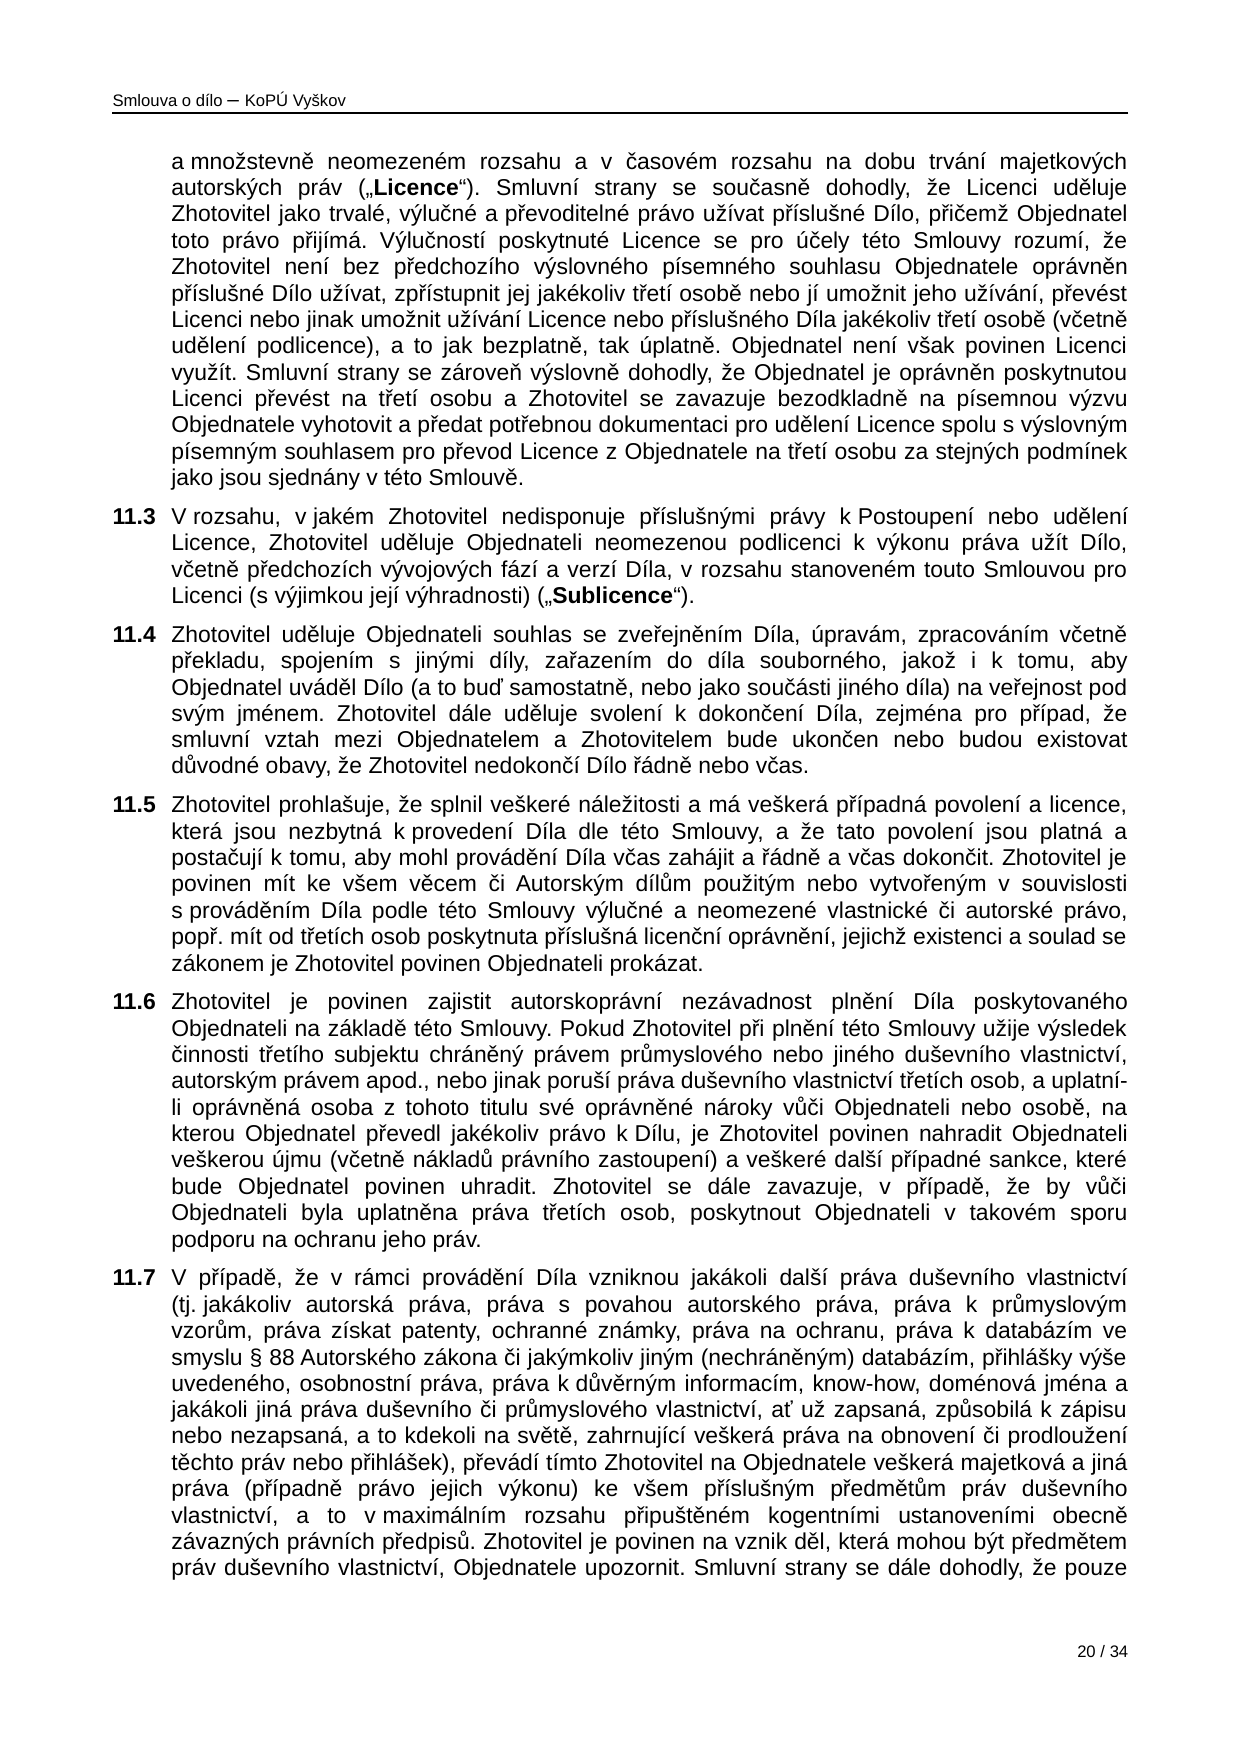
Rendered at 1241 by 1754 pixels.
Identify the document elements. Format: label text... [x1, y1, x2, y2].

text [112, 1264, 1128, 1581]
text Zhotovitel prohlašuje, že splnil veškeré náležitosti a má veškerá případná povolení a licence, která jsou nezbytná k provedení Díla dle této Smlouvy, a že tato povolení jsou platná a postačují k tomu, aby mohl provádění Díla včas zahájit a řádně a včas dokončit. Zhotovitel je povinen mít ke všem věcem či Autorským dílům použitým nebo vytvořeným v souvislosti s prováděním Díla podle této Smlouvy výlučné a neomezené vlastnické či autorské právo, popř. mít od třetích osob poskytnuta příslušná licenční oprávnění, jejichž existenci a soulad se zákonem je Zhotovitel povinen Objednateli prokázat. [112, 791, 1128, 976]
text Zhotovitel je povinen zajistit autorskoprávní nezávadnost plnění Díla poskytovaného Objednateli na základě této Smlouvy. Pokud Zhotovitel při plnění této Smlouvy užije výsledek činnosti třetího subjektu chráněný právem průmyslového nebo jiného duševního vlastnictví, autorským právem apod., nebo jinak poruší práva duševního vlastnictví třetích osob, a uplatní-li oprávněná osoba z tohoto titulu své oprávněné nároky vůči Objednateli nebo osobě, na kterou Objednatel převedl jakékoliv právo k Dílu, je Zhotovitel povinen nahradit Objednateli veškerou újmu (včetně nákladů právního zastoupení) a veškeré další případné sankce, které bude Objednatel povinen uhradit. Zhotovitel se dále zavazuje, v případě, že by vůči Objednateli byla uplatněna práva třetích osob, poskytnout Objednateli v takovém sporu podporu na ochranu jeho práv. [112, 988, 1128, 1252]
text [112, 148, 1128, 490]
text V rozsahu, v jakém Zhotovitel nedisponuje příslušnými právy k Postoupení nebo udělení Licence, Zhotovitel uděluje Objednateli neomezenou podlicenci k výkonu práva užít Dílo, včetně předchozích vývojových fází a verzí Díla, v rozsahu stanoveném touto Smlouvou pro Licenci (s výjimkou její výhradnosti) („Sublicence“). [112, 503, 1128, 608]
text Zhotovitel uděluje Objednateli souhlas se zveřejněním Díla, úpravám, zpracováním včetně překladu, spojením s jinými díly, zařazením do díla souborného, jakož i k tomu, aby Objednatel uváděl Dílo (a to buď samostatně, nebo jako součásti jiného díla) na veřejnost pod svým jménem. Zhotovitel dále uděluje svolení k dokončení Díla, zejména pro případ, že smluvní vztah mezi Objednatelem a Zhotovitelem bude ukončen nebo budou existovat důvodné obavy, že Zhotovitel nedokončí Dílo řádně nebo včas. [112, 621, 1128, 779]
